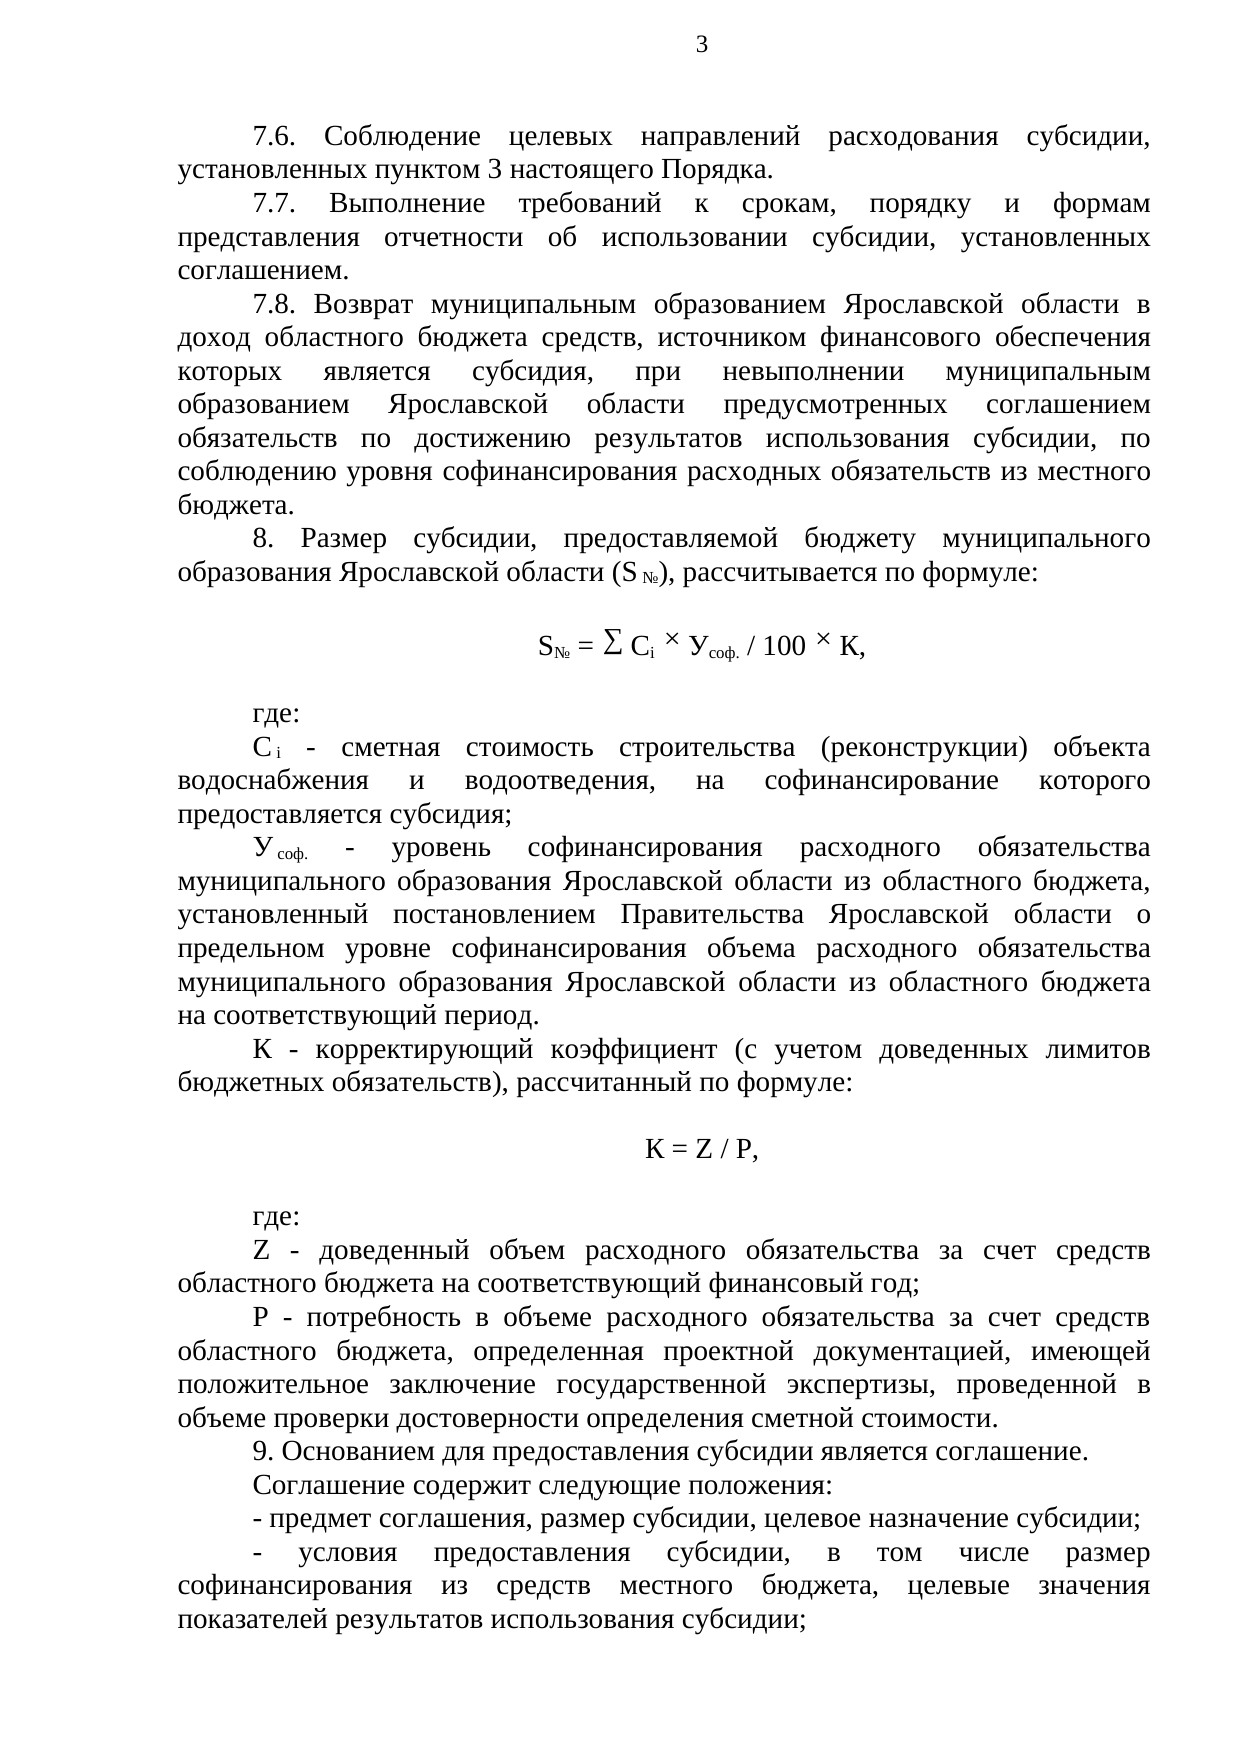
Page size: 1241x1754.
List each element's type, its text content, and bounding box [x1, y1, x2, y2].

text S№ = Сi Усоф. / 100 К, [177, 621, 1152, 662]
text К = Z / P, [177, 1131, 1152, 1165]
text P - потребность в объеме расходного обязательства за счет средств областного бюджета, определенная проектной документацией, имеющей положительное заключение государственной экспертизы, проведенной в объеме проверки достоверности определения сметной стоимости. [177, 1299, 1152, 1433]
text где: [177, 695, 1152, 729]
text 7.6. Соблюдение целевых направлений расходования субсидии, установленных пунктом 3 настоящего Порядка. [177, 118, 1152, 185]
text - предмет соглашения, размер субсидии, целевое назначение субсидии; [177, 1500, 1152, 1534]
text 8. Размер субсидии, предоставляемой бюджету муниципального образования Ярославской области (S №), рассчитывается по формуле: [177, 521, 1152, 588]
text Z - доведенный объем расходного обязательства за счет средств областного бюджета на соответствующий финансовый год; [177, 1232, 1152, 1299]
text 7.7. Выполнение требований к срокам, порядку и формам представления отчетности об использовании субсидии, установленных соглашением. [177, 185, 1152, 286]
text 7.8. Возврат муниципальным образованием Ярославской области в доход областного бюджета средств, источником финансового обеспечения которых является субсидия, при невыполнении муниципальным образованием Ярославской области предусмотренных соглашением обязательств по достижению результатов использования субсидии, по соблюдению уровня софинансирования расходных обязательств из местного бюджета. [177, 286, 1152, 521]
text Соглашение содержит следующие положения: [177, 1467, 1152, 1500]
text С i - сметная стоимость строительства (реконструкции) объекта водоснабжения и водоотведения, на софинансирование которого предоставляется субсидия; [177, 729, 1152, 829]
text 9. Основанием для предоставления субсидии является соглашение. [177, 1433, 1152, 1467]
text - условия предоставления субсидии, в том числе размер софинансирования из средств местного бюджета, целевые значения показателей результатов использования субсидии; [177, 1534, 1152, 1634]
text К - корректирующий коэффициент (с учетом доведенных лимитов бюджетных обязательств), рассчитанный по формуле: [177, 1031, 1152, 1098]
text У соф. - уровень софинансирования расходного обязательства муниципального образования Ярославской области из областного бюджета, установленный постановлением Правительства Ярославской области о предельном уровне софинансирования объема расходного обязательства муниципального образования Ярославской области из областного бюджета на соответствующий период. [177, 829, 1152, 1031]
text где: [177, 1198, 1152, 1232]
